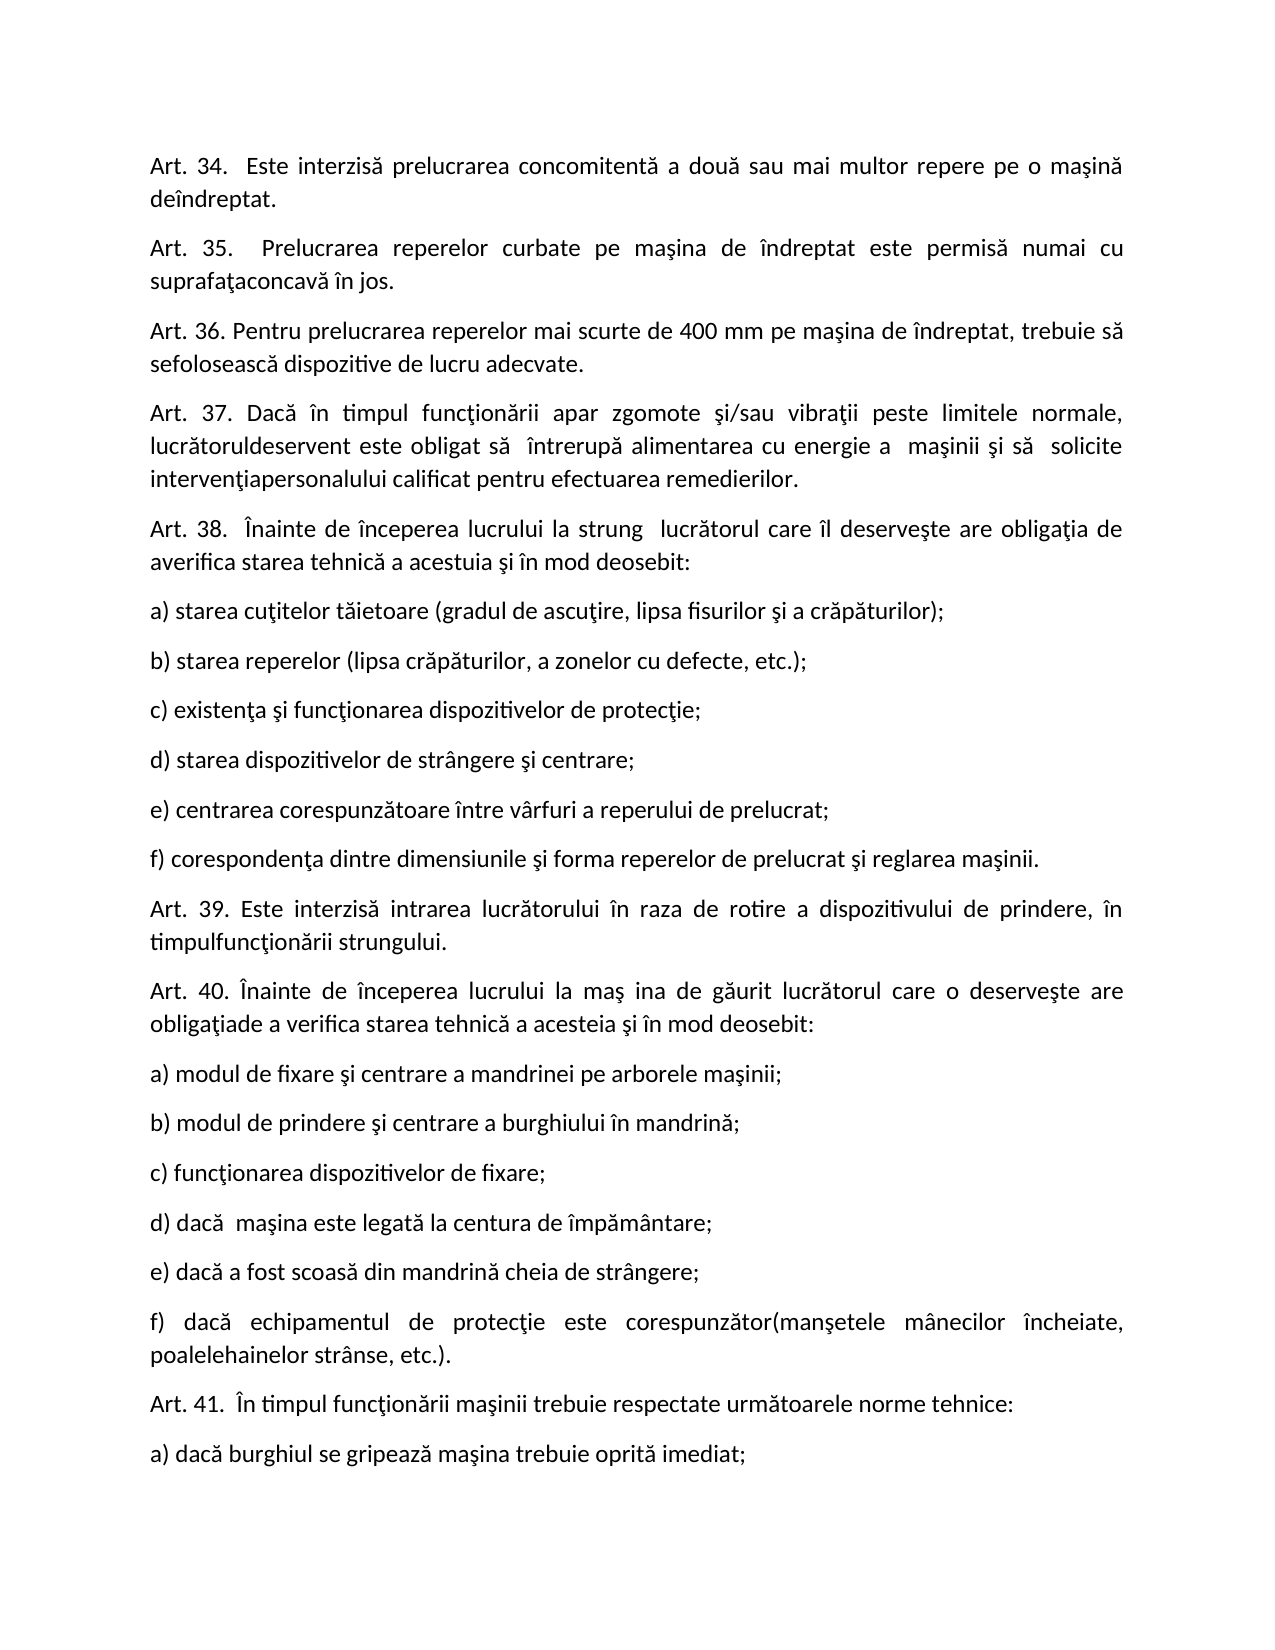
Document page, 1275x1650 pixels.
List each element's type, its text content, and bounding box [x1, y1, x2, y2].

text Art. 35. Prelucrarea reperelor curbate pe maşina de îndreptat este permisă numai cu suprafaţaconcavă în jos. [150, 232, 1125, 296]
text f) dacă echipamentul de protecţie este corespunzător(manşetele mânecilor încheiate, poalelehainelor strânse, etc.). [150, 1306, 1125, 1369]
text e) centrarea corespunzătoare între vârfuri a reperului de prelucrat; [150, 794, 1125, 824]
text Art. 37. Dacă în timpul funcţionării apar zgomote şi/sau vibraţii peste limitele normale, lucrătoruldeservent este obligat să întrerupă alimentarea cu energie a maşinii şi să solicite intervenţiapersonalului calificat pentru efectuarea remedierilor. [150, 397, 1125, 494]
text b) modul de prindere şi centrare a burghiului în mandrină; [150, 1107, 1125, 1138]
text d) starea dispozitivelor de strângere şi centrare; [150, 744, 1125, 775]
text a) modul de fixare şi centrare a mandrinei pe arborele maşinii; [150, 1058, 1125, 1088]
text e) dacă a fost scoasă din mandrină cheia de strângere; [150, 1256, 1125, 1287]
text Art. 36. Pentru prelucrarea reperelor mai scurte de 400 mm pe maşina de îndreptat, trebuie să sefolosească dispozitive de lucru adecvate. [150, 315, 1125, 378]
text d) dacă maşina este legată la centura de împământare; [150, 1207, 1125, 1237]
text f) corespondenţa dintre dimensiunile şi forma reperelor de prelucrat şi reglarea maşinii. [150, 843, 1125, 874]
text Art. 40. Înainte de începerea lucrului la maş ina de găurit lucrătorul care o deserveşte are obligaţiade a verifica starea tehnică a acesteia şi în mod deosebit: [150, 975, 1125, 1039]
text c) existenţa şi funcţionarea dispozitivelor de protecţie; [150, 694, 1125, 725]
text Art. 41. În timpul funcţionării maşinii trebuie respectate următoarele norme tehnice: [150, 1388, 1125, 1419]
text Art. 34. Este interzisă prelucrarea concomitentă a două sau mai multor repere pe o maşină deîndreptat. [150, 150, 1125, 213]
text Art. 38. Înainte de începerea lucrului la strung lucrătorul care îl deserveşte are obligaţia de averifica starea tehnică a acestuia şi în mod deosebit: [150, 513, 1125, 576]
text Art. 39. Este interzisă intrarea lucrătorului în raza de rotire a dispozitivului de prindere, în timpulfuncţionării strungului. [150, 893, 1125, 956]
text a) dacă burghiul se gripează maşina trebuie oprită imediat; [150, 1438, 1125, 1468]
text a) starea cuţitelor tăietoare (gradul de ascuţire, lipsa fisurilor şi a crăpăturilor); [150, 595, 1125, 626]
text b) starea reperelor (lipsa crăpăturilor, a zonelor cu defecte, etc.); [150, 645, 1125, 676]
text c) funcţionarea dispozitivelor de fixare; [150, 1157, 1125, 1188]
